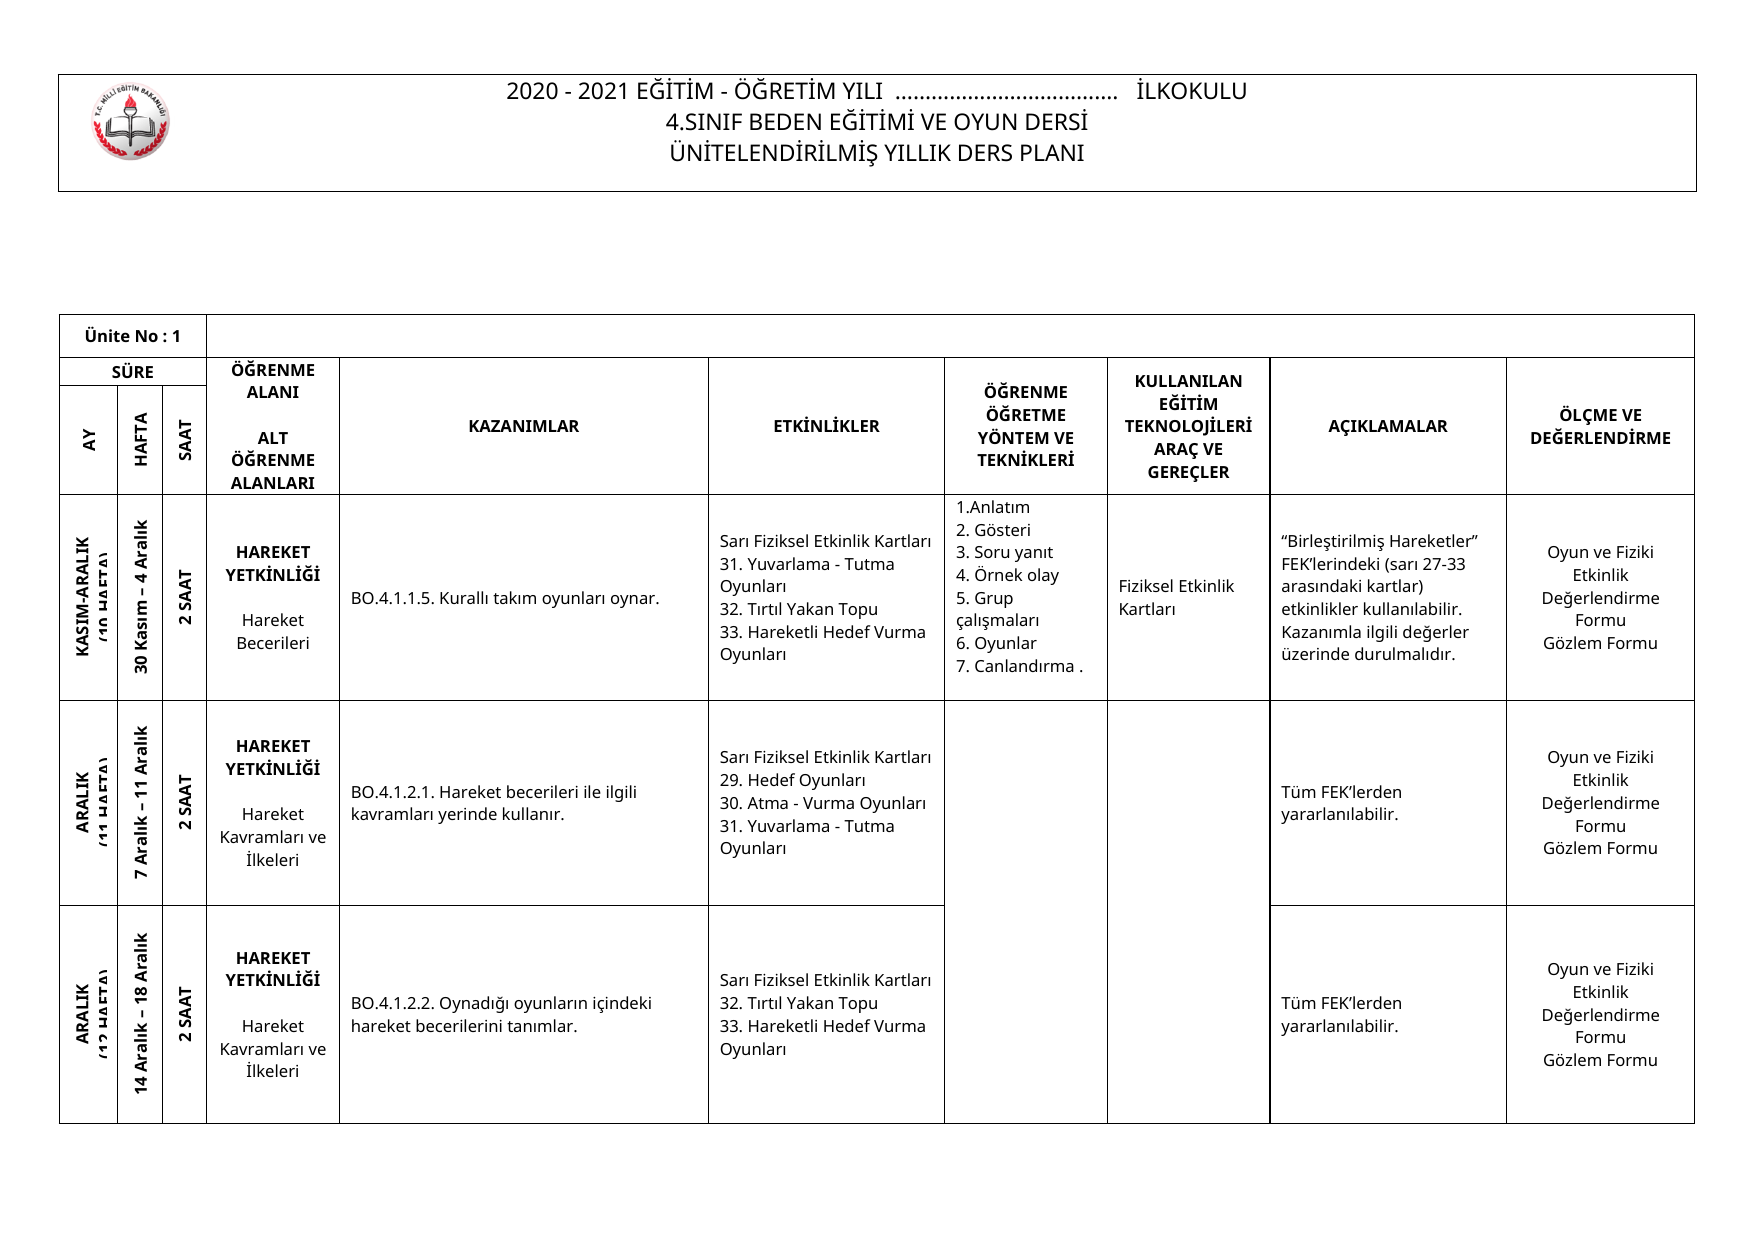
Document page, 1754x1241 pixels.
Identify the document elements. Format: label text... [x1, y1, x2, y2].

table_cell SÜRE [60, 358, 206, 385]
table_cell KULLANILAN EĞİTİM TEKNOLOJİLERİ ARAÇ VE GEREÇLER [1108, 358, 1269, 494]
table_cell Tüm FEK’lerden yararlanılabilir. [1271, 701, 1506, 905]
picture [85, 77, 175, 167]
table_cell HAREKET YETKİNLİĞİ Hareket Kavramları ve İlkeleri [207, 906, 339, 1123]
table_cell [1108, 701, 1269, 1123]
table_cell KASIM-ARALIK (10.HAFTA) [60, 495, 117, 700]
table_cell 14 Aralık – 18 Aralık [118, 906, 162, 1123]
table_cell BO.4.1.2.1. Hareket becerileri ile ilgili kavramları yerinde kullanır. [340, 701, 708, 905]
table_header [207, 315, 1694, 357]
table_cell “Birleştirilmiş Hareketler” FEK’lerindeki (sarı 27-33 arasındaki kartlar) etkinlikler kullanılabilir. Kazanımla ilgili değerler üzerinde durulmalıdır. [1271, 495, 1506, 700]
table_cell 30 Kasım – 4 Aralık [118, 495, 162, 700]
table_cell Sarı Fiziksel Etkinlik Kartları 31. Yuvarlama - Tutma Oyunları 32. Tırtıl Yakan Topu 33. Hareketli Hedef Vurma Oyunları [709, 495, 944, 700]
table_cell Oyun ve Fiziki Etkinlik Değerlendirme Formu Gözlem Formu [1507, 906, 1694, 1123]
table_cell HAREKET YETKİNLİĞİ Hareket Kavramları ve İlkeleri [207, 701, 339, 905]
table_cell Tüm FEK’lerden yararlanılabilir. [1271, 906, 1506, 1123]
table_cell ÖĞRENME ÖĞRETME YÖNTEM VE TEKNİKLERİ [945, 358, 1107, 494]
table_cell 2 SAAT [163, 701, 206, 905]
table_cell AY [60, 386, 117, 494]
table_cell ARALIK (12.HAFTA) [60, 906, 117, 1123]
table_cell 2 SAAT [163, 495, 206, 700]
table_cell Fiziksel Etkinlik Kartları [1108, 495, 1269, 700]
table_cell ETKİNLİKLER [709, 358, 944, 494]
table_cell Oyun ve Fiziki Etkinlik Değerlendirme Formu Gözlem Formu [1507, 701, 1694, 905]
table_cell HAFTA [118, 386, 162, 494]
table_header Ünite No : 1 [60, 315, 206, 357]
table_cell KAZANIMLAR [340, 358, 708, 494]
table_cell SAAT [163, 386, 206, 494]
table_cell 2 SAAT [163, 906, 206, 1123]
table_cell AÇIKLAMALAR [1271, 358, 1506, 494]
table_cell 7 Aralık – 11 Aralık [118, 701, 162, 905]
table_cell [945, 701, 1107, 1123]
table_cell ARALIK (11.HAFTA) [60, 701, 117, 905]
table_cell 1.Anlatım 2. Gösteri 3. Soru yanıt 4. Örnek olay 5. Grup çalışmaları 6. Oyunlar 7. Canlandırma . [945, 495, 1107, 700]
table_cell Oyun ve Fiziki Etkinlik Değerlendirme Formu Gözlem Formu [1507, 495, 1694, 700]
table_cell BO.4.1.1.5. Kurallı takım oyunları oynar. [340, 495, 708, 700]
table_cell Sarı Fiziksel Etkinlik Kartları 29. Hedef Oyunları 30. Atma - Vurma Oyunları 31. Yuvarlama - Tutma Oyunları [709, 701, 944, 905]
table_cell ÖLÇME VE DEĞERLENDİRME [1507, 358, 1694, 494]
table_cell HAREKET YETKİNLİĞİ Hareket Becerileri [207, 495, 339, 700]
table_cell Sarı Fiziksel Etkinlik Kartları 32. Tırtıl Yakan Topu 33. Hareketli Hedef Vurma Oyunları [709, 906, 944, 1123]
table_cell ÖĞRENME ALANI ALT ÖĞRENME ALANLARI [207, 358, 339, 494]
table_cell BO.4.1.2.2. Oynadığı oyunların içindeki hareket becerilerini tanımlar. [340, 906, 708, 1123]
